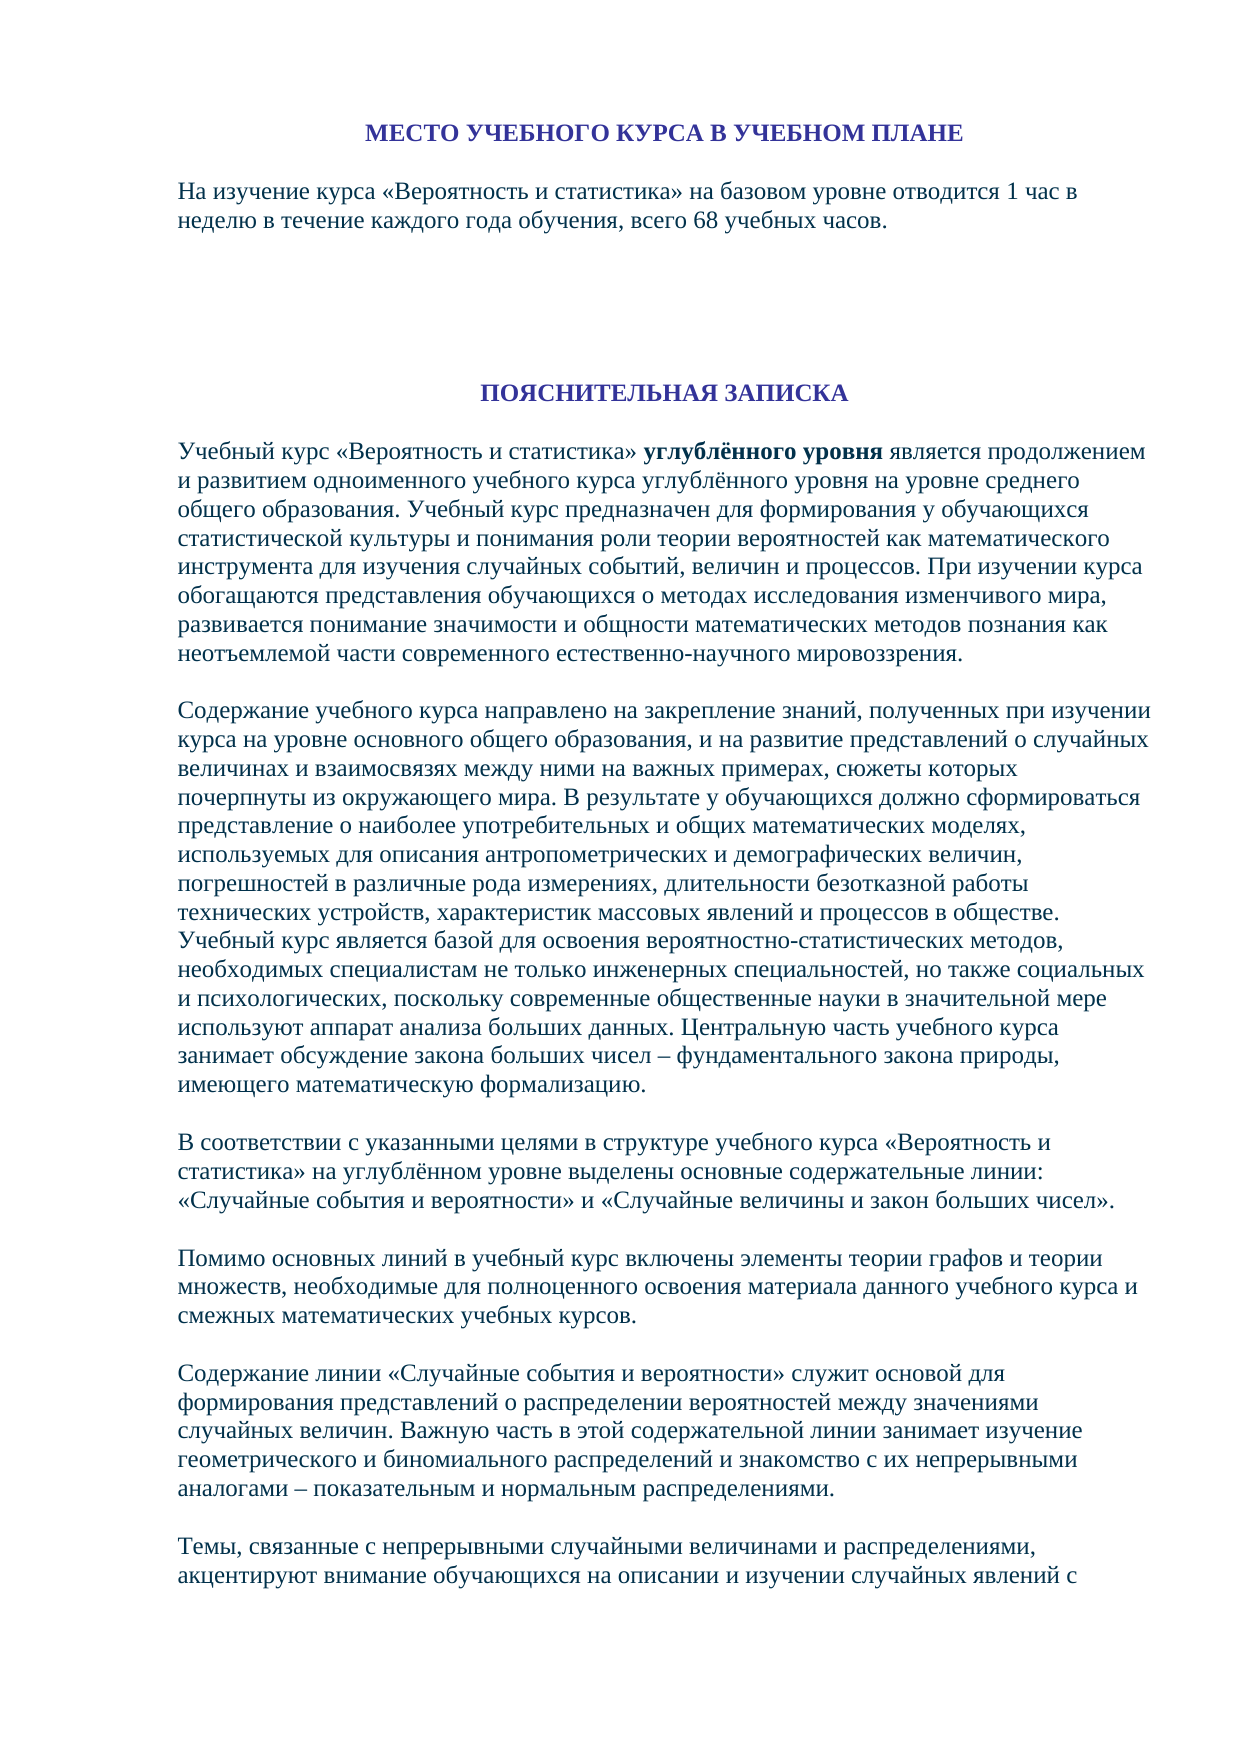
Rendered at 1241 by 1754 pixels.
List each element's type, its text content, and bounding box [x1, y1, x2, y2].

text В соответствии с указанными целями в структуре учебного курса «Вероятность и статистика» на углублённом уровне выделены основные содержательные линии: «Случайные события и вероятности» и «Случайные величины и закон больших чисел». [177, 1127, 1152, 1213]
text Помимо основных линий в учебный курс включены элементы теории графов и теории множеств, необходимые для полноценного освоения материала данного учебного курса и смежных математических учебных курсов. [177, 1243, 1152, 1329]
text На изучение курса «Вероятность и статистика» на базовом уровне отводится 1 час в неделю в течение каждого года обучения, всего 68 учебных часов. [177, 176, 1152, 233]
text Учебный курс «Вероятность и статистика» углублённого уровня является продолжением и развитием одноименного учебного курса углублённого уровня на уровне среднего общего образования. Учебный курс предназначен для формирования у обучающихся статистической культуры и понимания роли теории вероятностей как математического инструмента для изучения случайных событий, величин и процессов. При изучении курса обогащаются представления обучающихся о методах исследования изменчивого мира, развивается понимание значимости и общности математических методов познания как неотъемлемой части современного естественно-научного мировоззрения. [177, 436, 1152, 666]
text МЕСТО УЧЕБНОГО КУРСА В УЧЕБНОМ ПЛАНЕ [177, 118, 1152, 147]
text Содержание учебного курса направлено на закрепление знаний, полученных при изучении курса на уровне основного общего образования, и на развитие представлений о случайных величинах и взаимосвязях между ними на важных примерах, сюжеты которых почерпнуты из окружающего мира. В результате у обучающихся должно сформироваться представление о наиболее употребительных и общих математических моделях, используемых для описания антропометрических и демографических величин, погрешностей в различные рода измерениях, длительности безотказной работы технических устройств, характеристик массовых явлений и процессов в обществе. Учебный курс является базой для освоения вероятностно-статистических методов, необходимых специалистам не только инженерных специальностей, но также социальных и психологических, поскольку современные общественные науки в значительной мере используют аппарат анализа больших данных. Центральную часть учебного курса занимает обсуждение закона больших чисел – фундаментального закона природы, имеющего математическую формализацию. [177, 696, 1152, 1098]
text Содержание линии «Случайные события и вероятности» служит основой для формирования представлений о распределении вероятностей между значениями случайных величин. Важную часть в этой содержательной линии занимает изучение геометрического и биномиального распределений и знакомство с их непрерывными аналогами – показательным и нормальным распределениями. [177, 1358, 1152, 1502]
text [177, 1531, 1152, 1588]
text ПОЯСНИТЕЛЬНАЯ ЗАПИСКА [177, 378, 1152, 407]
